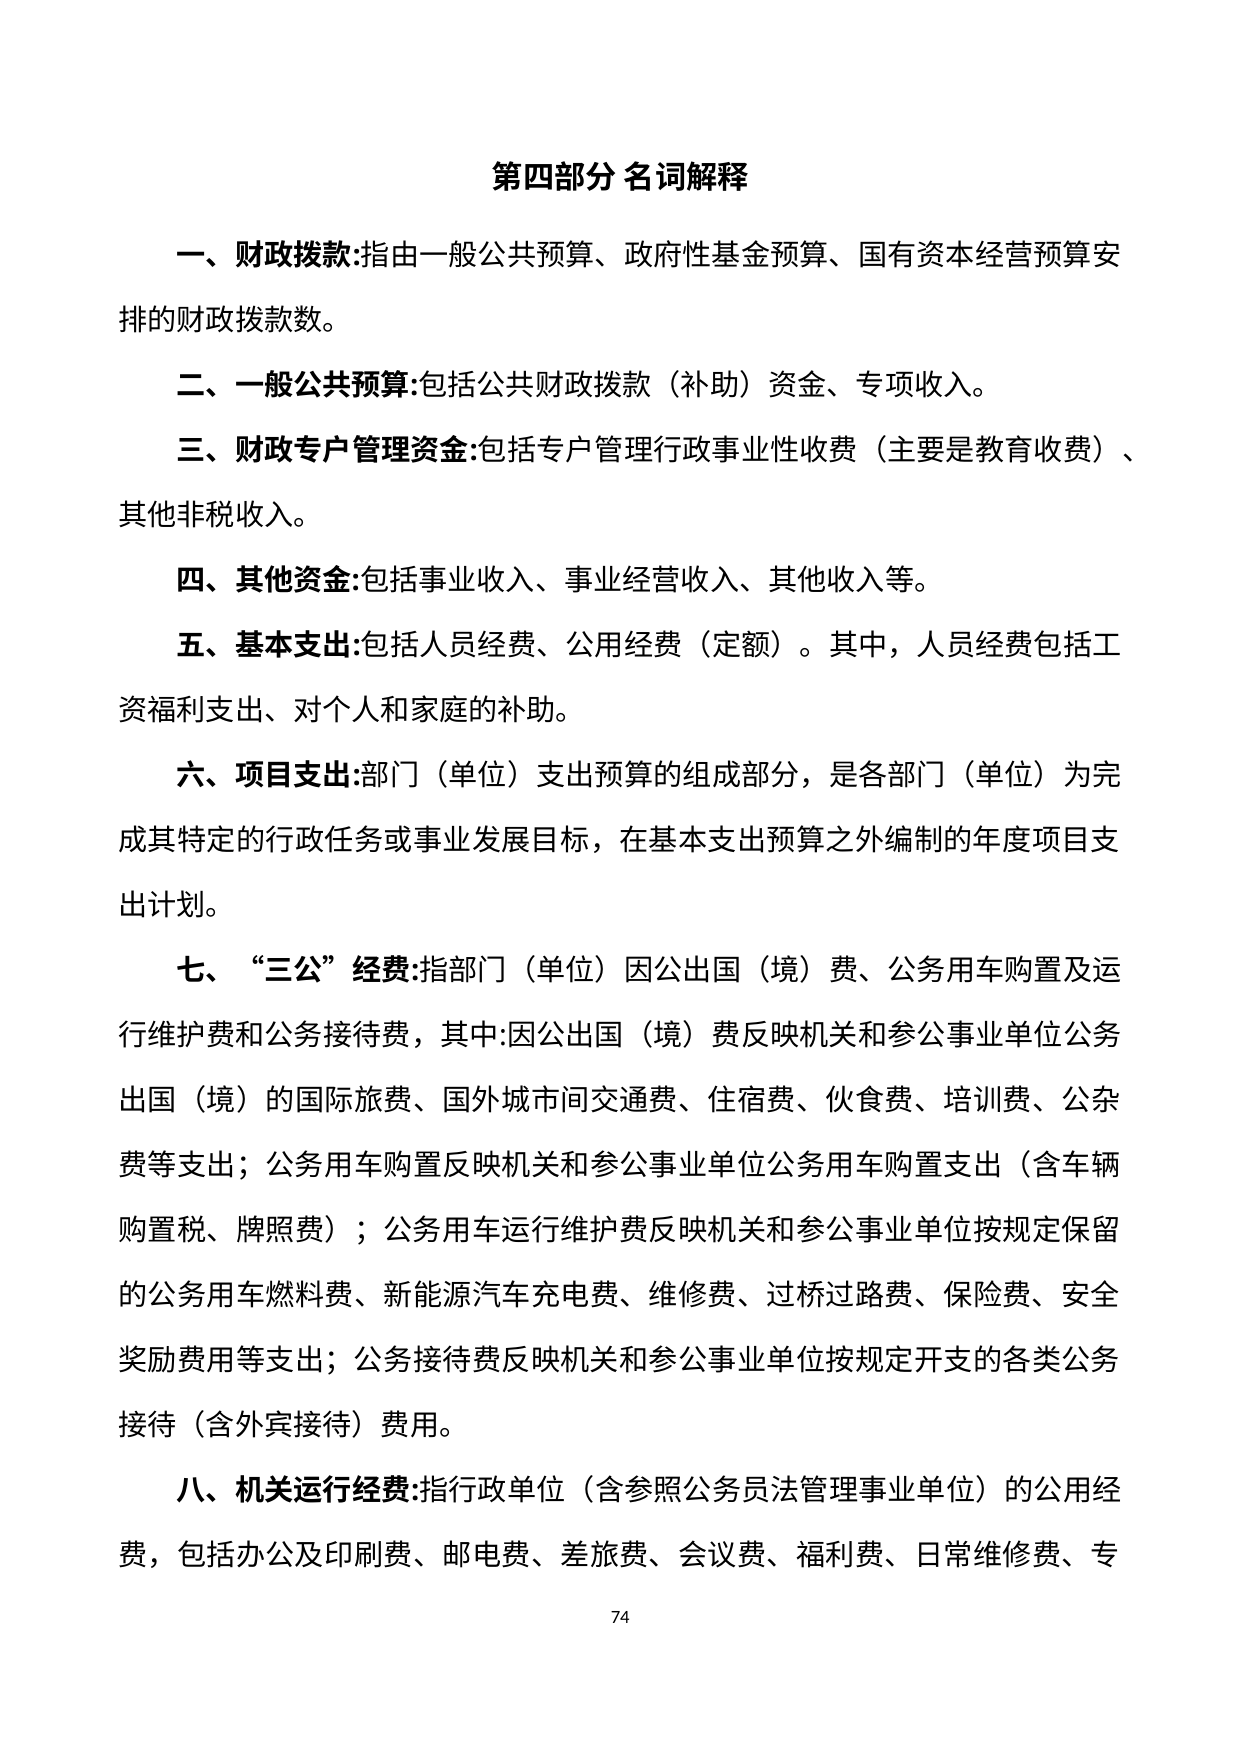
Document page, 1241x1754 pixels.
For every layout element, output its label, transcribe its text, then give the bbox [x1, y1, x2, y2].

text 一、财政拨款:指由一般公共预算、政府性基金预算、国有资本经营预算安排的财政拨款数。 [118, 220, 1122, 350]
text 三、财政专户管理资金:包括专户管理行政事业性收费（主要是教育收费）、其他非税收入。 [118, 415, 1122, 545]
text 六、项目支出:部门（单位）支出预算的组成部分，是各部门（单位）为完成其特定的行政任务或事业发展目标，在基本支出预算之外编制的年度项目支出计划。 [118, 740, 1122, 935]
subtitle 第四部分 名词解释 [118, 143, 1122, 208]
text 二、一般公共预算:包括公共财政拨款（补助）资金、专项收入。 [118, 350, 1122, 415]
text 七、“三公”经费:指部门（单位）因公出国（境）费、公务用车购置及运行维护费和公务接待费，其中:因公出国（境）费反映机关和参公事业单位公务出国（境）的国际旅费、国外城市间交通费、住宿费、伙食费、培训费、公杂费等支出；公务用车购置反映机关和参公事业单位公务用车购置支出（含车辆购置税、牌照费）；公务用车运行维护费反映机关和参公事业单位按规定保留的公务用车燃料费、新能源汽车充电费、维修费、过桥过路费、保险费、安全奖励费用等支出；公务接待费反映机关和参公事业单位按规定开支的各类公务接待（含外宾接待）费用。 [118, 935, 1122, 1455]
text 四、其他资金:包括事业收入、事业经营收入、其他收入等。 [118, 545, 1122, 610]
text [118, 1455, 1122, 1585]
text 五、基本支出:包括人员经费、公用经费（定额）。其中，人员经费包括工资福利支出、对个人和家庭的补助。 [118, 610, 1122, 740]
